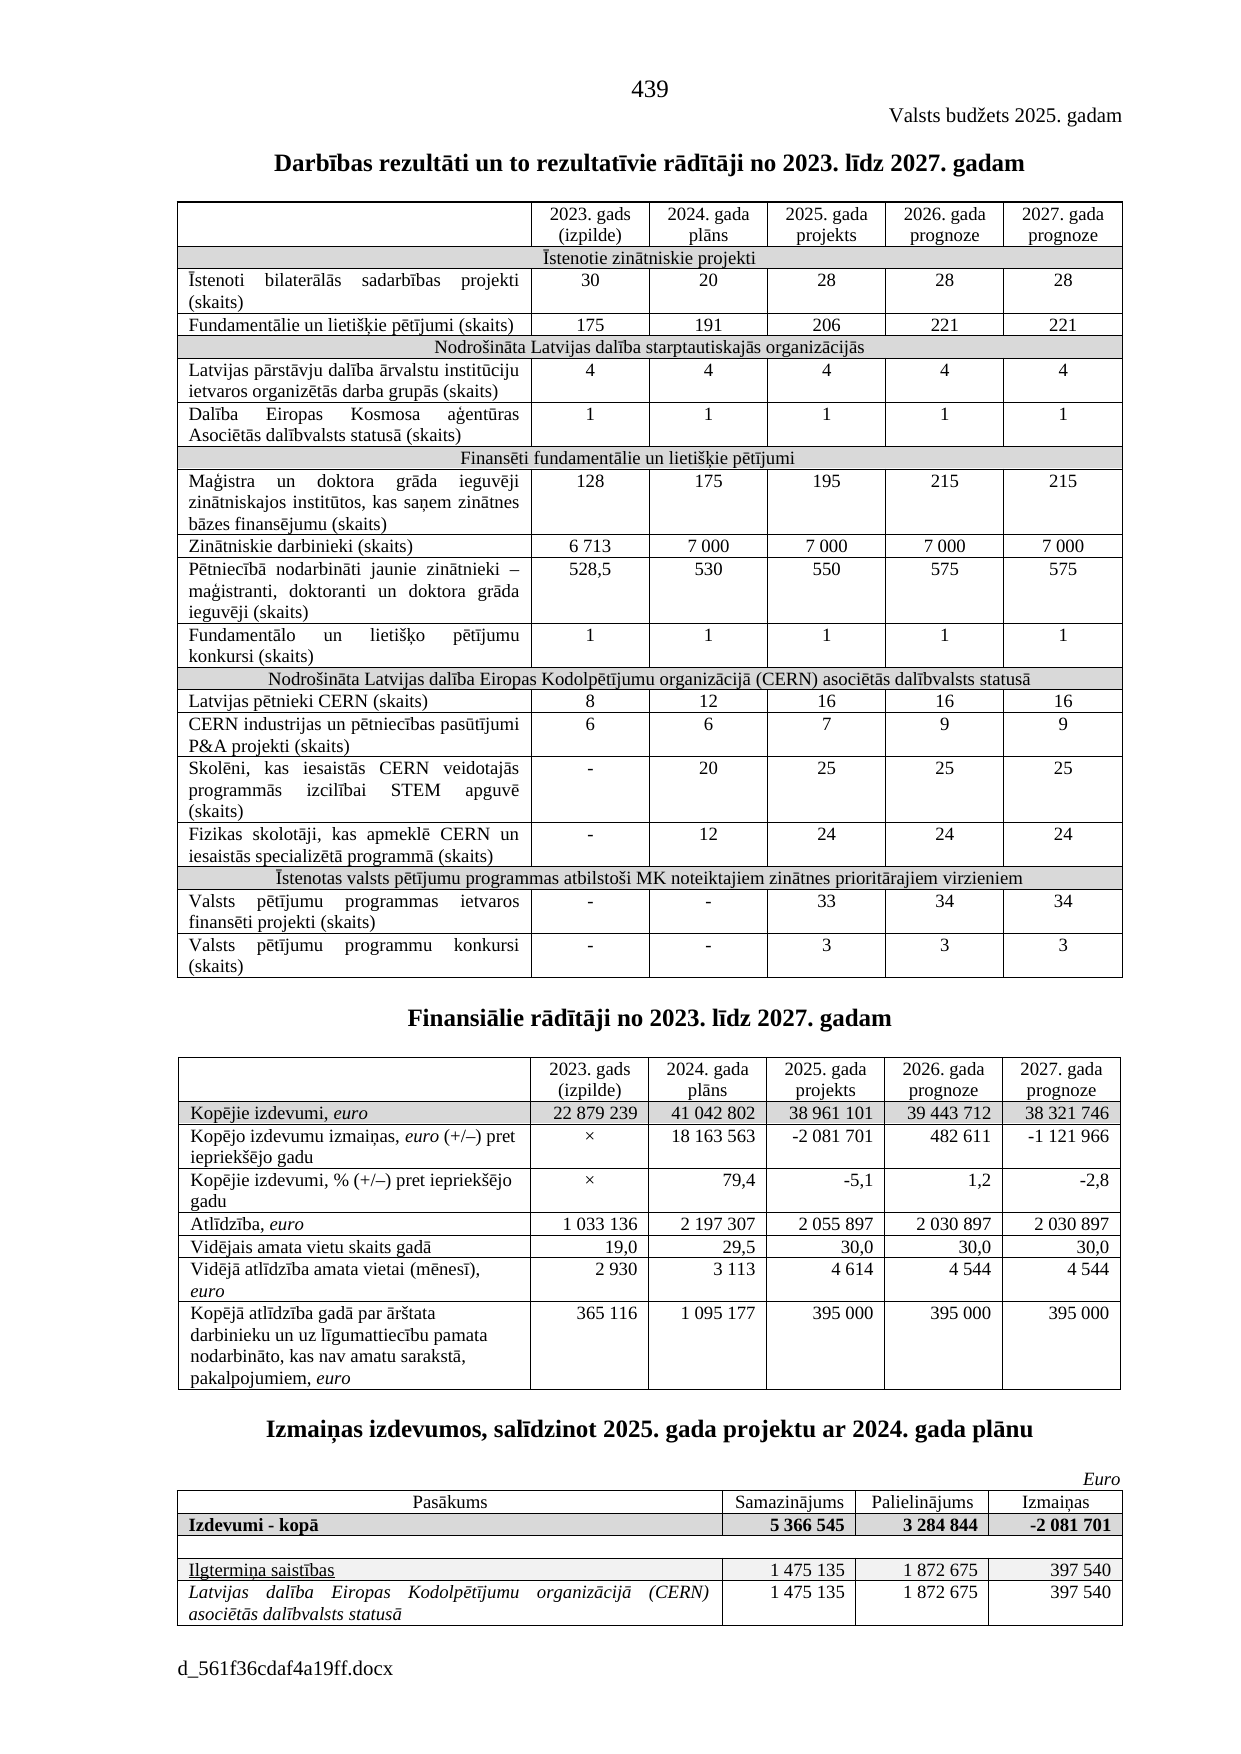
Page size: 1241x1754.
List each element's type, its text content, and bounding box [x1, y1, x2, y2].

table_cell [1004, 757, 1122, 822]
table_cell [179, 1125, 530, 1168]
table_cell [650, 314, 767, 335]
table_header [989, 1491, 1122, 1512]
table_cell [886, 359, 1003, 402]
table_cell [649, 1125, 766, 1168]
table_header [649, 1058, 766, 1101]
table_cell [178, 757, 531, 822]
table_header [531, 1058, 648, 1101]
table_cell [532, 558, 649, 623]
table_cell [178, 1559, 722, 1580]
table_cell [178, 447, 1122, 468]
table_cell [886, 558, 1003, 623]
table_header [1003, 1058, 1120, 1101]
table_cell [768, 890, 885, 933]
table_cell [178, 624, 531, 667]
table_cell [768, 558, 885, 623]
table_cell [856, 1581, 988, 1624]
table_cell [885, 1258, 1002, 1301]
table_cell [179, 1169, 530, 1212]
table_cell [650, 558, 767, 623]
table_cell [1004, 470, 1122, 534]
text Izmaiņas izdevumos, salīdzinot 2025. gada projektu ar 2024. gada plānu [177, 1414, 1122, 1443]
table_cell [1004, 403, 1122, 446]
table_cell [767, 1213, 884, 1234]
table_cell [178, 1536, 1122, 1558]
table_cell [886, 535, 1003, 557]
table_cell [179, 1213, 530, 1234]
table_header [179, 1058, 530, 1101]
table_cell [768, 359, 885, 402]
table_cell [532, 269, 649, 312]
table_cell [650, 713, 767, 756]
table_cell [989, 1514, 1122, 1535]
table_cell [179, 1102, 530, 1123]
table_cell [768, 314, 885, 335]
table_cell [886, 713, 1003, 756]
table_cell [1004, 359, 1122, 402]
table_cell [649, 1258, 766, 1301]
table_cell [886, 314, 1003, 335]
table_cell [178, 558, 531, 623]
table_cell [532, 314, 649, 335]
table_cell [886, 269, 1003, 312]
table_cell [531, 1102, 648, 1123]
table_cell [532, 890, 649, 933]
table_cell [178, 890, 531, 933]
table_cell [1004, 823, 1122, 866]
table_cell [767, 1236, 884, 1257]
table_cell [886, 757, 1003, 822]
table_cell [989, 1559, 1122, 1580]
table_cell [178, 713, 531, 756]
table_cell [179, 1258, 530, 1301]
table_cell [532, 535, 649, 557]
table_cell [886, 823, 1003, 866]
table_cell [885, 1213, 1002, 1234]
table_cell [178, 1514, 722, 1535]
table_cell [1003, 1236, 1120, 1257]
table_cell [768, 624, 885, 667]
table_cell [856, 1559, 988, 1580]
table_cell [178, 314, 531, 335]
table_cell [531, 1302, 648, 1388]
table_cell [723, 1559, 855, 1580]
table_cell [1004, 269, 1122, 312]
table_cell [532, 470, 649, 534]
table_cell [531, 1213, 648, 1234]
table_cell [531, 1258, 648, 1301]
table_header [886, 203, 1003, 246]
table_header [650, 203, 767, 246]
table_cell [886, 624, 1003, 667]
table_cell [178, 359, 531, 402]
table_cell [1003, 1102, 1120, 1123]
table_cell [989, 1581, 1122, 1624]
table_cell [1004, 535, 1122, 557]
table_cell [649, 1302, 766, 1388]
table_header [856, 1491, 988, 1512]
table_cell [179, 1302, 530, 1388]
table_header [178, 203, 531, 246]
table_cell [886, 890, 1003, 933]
text Euro [177, 1468, 1122, 1490]
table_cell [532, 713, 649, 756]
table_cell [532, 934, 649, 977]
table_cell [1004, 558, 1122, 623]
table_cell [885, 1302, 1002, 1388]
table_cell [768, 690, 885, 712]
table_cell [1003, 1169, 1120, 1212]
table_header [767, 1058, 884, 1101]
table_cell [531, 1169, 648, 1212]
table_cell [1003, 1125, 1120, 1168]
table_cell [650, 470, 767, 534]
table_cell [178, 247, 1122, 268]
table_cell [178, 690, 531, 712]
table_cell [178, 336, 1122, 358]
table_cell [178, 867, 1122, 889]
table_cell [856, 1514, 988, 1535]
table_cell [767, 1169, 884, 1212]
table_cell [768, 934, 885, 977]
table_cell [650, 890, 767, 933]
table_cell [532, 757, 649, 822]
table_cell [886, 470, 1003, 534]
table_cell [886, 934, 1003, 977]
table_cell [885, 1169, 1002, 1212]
text Darbības rezultāti un to rezultatīvie rādītāji no 2023. līdz 2027. gadam [177, 148, 1122, 176]
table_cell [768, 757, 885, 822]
text Finansiālie rādītāji no 2023. līdz 2027. gadam [177, 1003, 1122, 1032]
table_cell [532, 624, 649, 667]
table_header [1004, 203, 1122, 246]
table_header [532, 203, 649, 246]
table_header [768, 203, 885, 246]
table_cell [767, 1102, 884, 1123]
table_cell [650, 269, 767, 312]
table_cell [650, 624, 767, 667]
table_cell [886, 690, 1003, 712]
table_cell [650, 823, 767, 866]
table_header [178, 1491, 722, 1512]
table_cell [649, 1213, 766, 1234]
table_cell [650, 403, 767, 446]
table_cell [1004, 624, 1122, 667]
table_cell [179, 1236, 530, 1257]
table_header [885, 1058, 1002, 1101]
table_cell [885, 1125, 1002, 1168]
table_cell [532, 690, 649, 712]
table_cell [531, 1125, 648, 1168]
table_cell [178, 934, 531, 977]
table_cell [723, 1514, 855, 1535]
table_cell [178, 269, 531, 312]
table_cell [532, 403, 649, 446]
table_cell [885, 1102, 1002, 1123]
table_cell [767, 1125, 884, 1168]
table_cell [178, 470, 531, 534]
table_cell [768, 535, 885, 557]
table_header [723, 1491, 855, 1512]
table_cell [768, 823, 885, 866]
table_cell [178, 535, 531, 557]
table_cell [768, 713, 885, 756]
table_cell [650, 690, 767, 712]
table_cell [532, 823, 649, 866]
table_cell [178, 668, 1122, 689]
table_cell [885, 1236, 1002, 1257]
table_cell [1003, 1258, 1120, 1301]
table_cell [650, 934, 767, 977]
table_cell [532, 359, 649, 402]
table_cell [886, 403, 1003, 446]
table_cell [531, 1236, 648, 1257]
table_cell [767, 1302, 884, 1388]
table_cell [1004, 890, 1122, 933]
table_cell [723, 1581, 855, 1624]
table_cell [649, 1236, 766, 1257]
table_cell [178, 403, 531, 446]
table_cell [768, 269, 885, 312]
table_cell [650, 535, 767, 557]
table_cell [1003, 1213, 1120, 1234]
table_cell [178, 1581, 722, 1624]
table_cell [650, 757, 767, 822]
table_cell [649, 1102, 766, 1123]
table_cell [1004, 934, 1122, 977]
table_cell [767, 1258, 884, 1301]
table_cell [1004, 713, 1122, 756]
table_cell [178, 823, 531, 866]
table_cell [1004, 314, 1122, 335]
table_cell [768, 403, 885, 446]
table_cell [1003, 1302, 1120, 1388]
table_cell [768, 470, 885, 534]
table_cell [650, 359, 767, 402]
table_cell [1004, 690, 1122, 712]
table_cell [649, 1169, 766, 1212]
